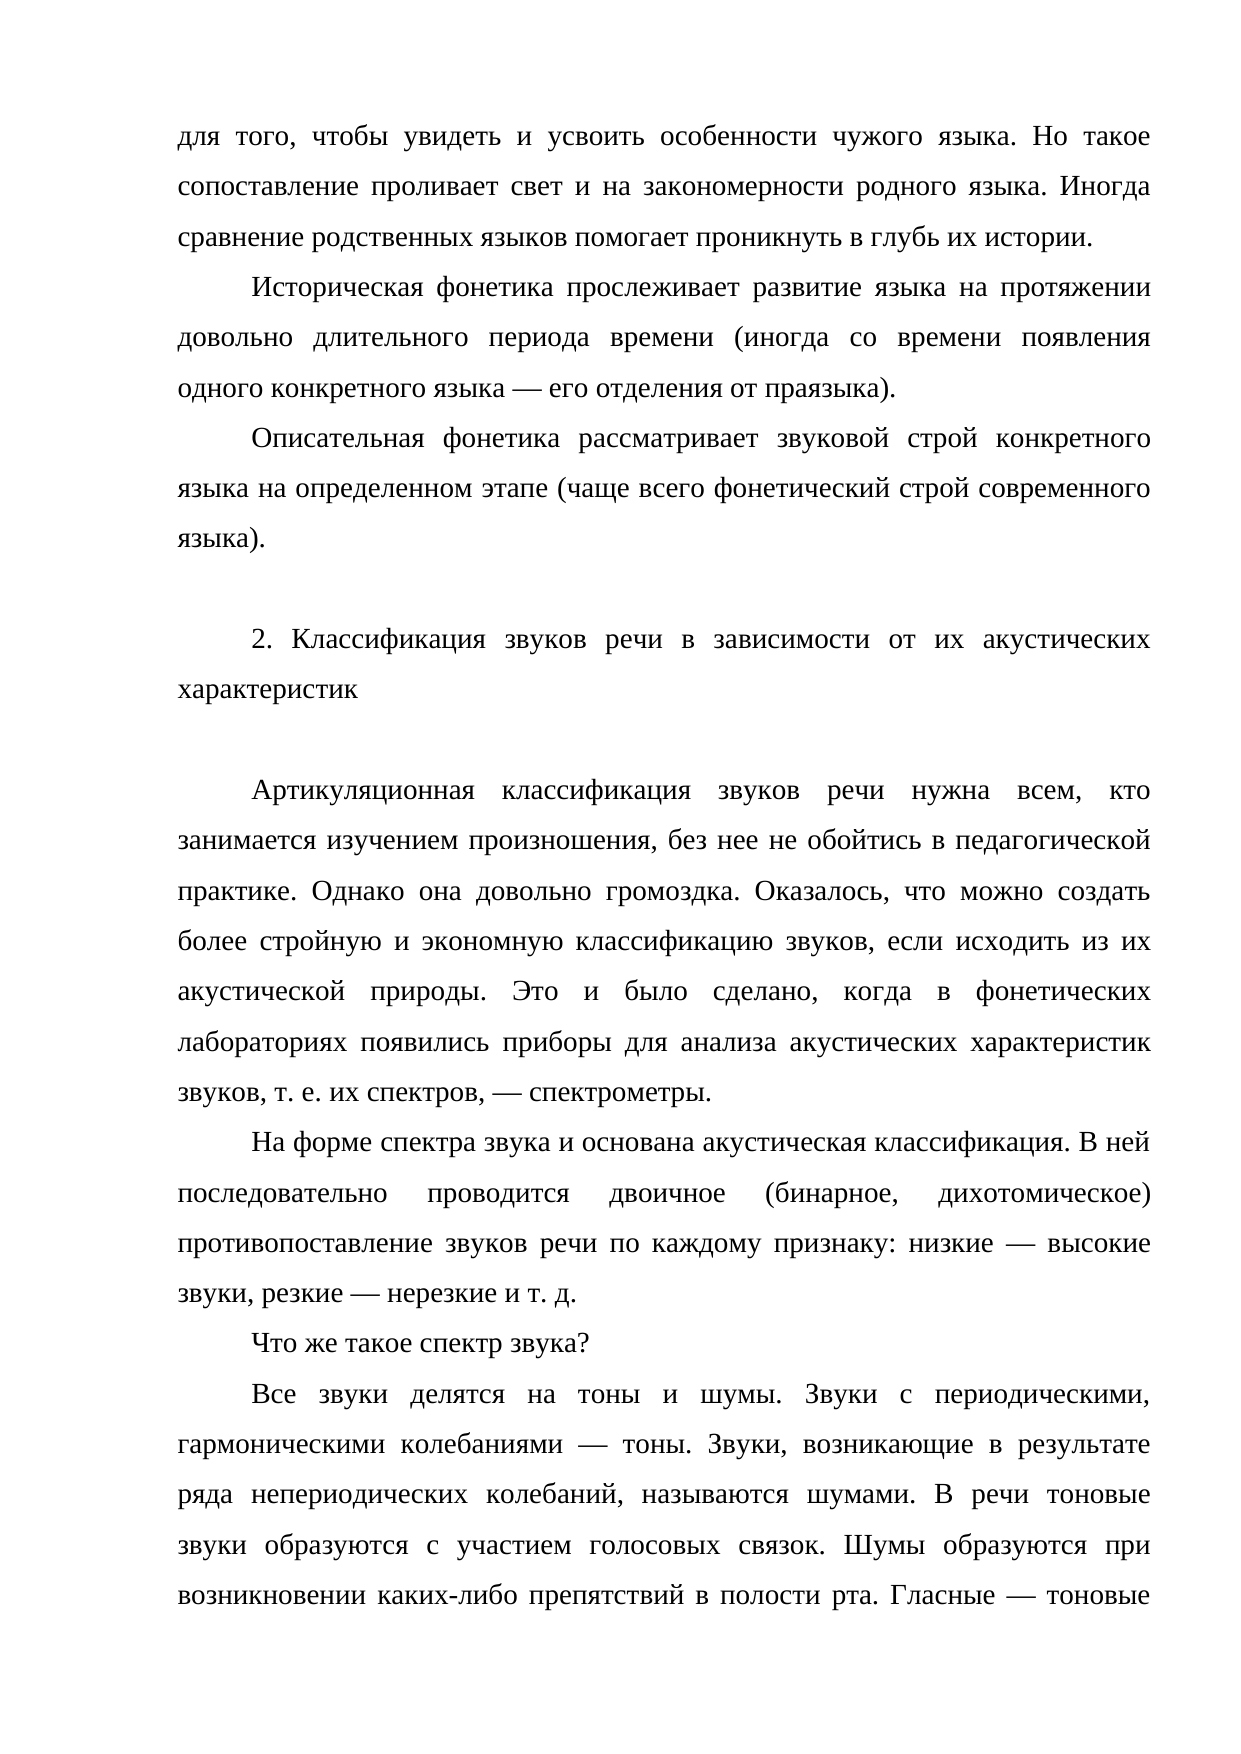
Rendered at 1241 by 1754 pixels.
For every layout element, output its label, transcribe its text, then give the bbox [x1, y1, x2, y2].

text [177, 118, 1152, 252]
text 2. Классификация звуков речи в зависимости от их акустических характеристик [177, 621, 1152, 705]
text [177, 1376, 1152, 1611]
text На форме спектра звука и основана акустическая классификация. В ней последовательно проводится двоичное (бинарное, дихотомическое) противопоставление звуков речи по каждому признаку: низкие — высокие звуки, резкие — нерезкие и т. д. [177, 1124, 1152, 1309]
text Историческая фонетика прослеживает развитие языка на протяжении довольно длительного периода времени (иногда со времени появления одного конкретного языка — его отделения от праязыка). [177, 269, 1152, 403]
text Что же такое спектр звука? [177, 1326, 1152, 1359]
text Описательная фонетика рассматривает звуковой строй конкретного языка на определенном этапе (чаще всего фонетический строй современного языка). [177, 420, 1152, 554]
text Артикуляционная классификация звуков речи нужна всем, кто занимается изучением произношения, без нее не обойтись в педагогической практике. Однако она довольно громоздка. Оказалось, что можно создать более стройную и экономную классификацию звуков, если исходить из их акустической природы. Это и было сделано, когда в фонетических лабораториях появились приборы для анализа акустических характеристик звуков, т. е. их спектров, — спектрометры. [177, 772, 1152, 1108]
